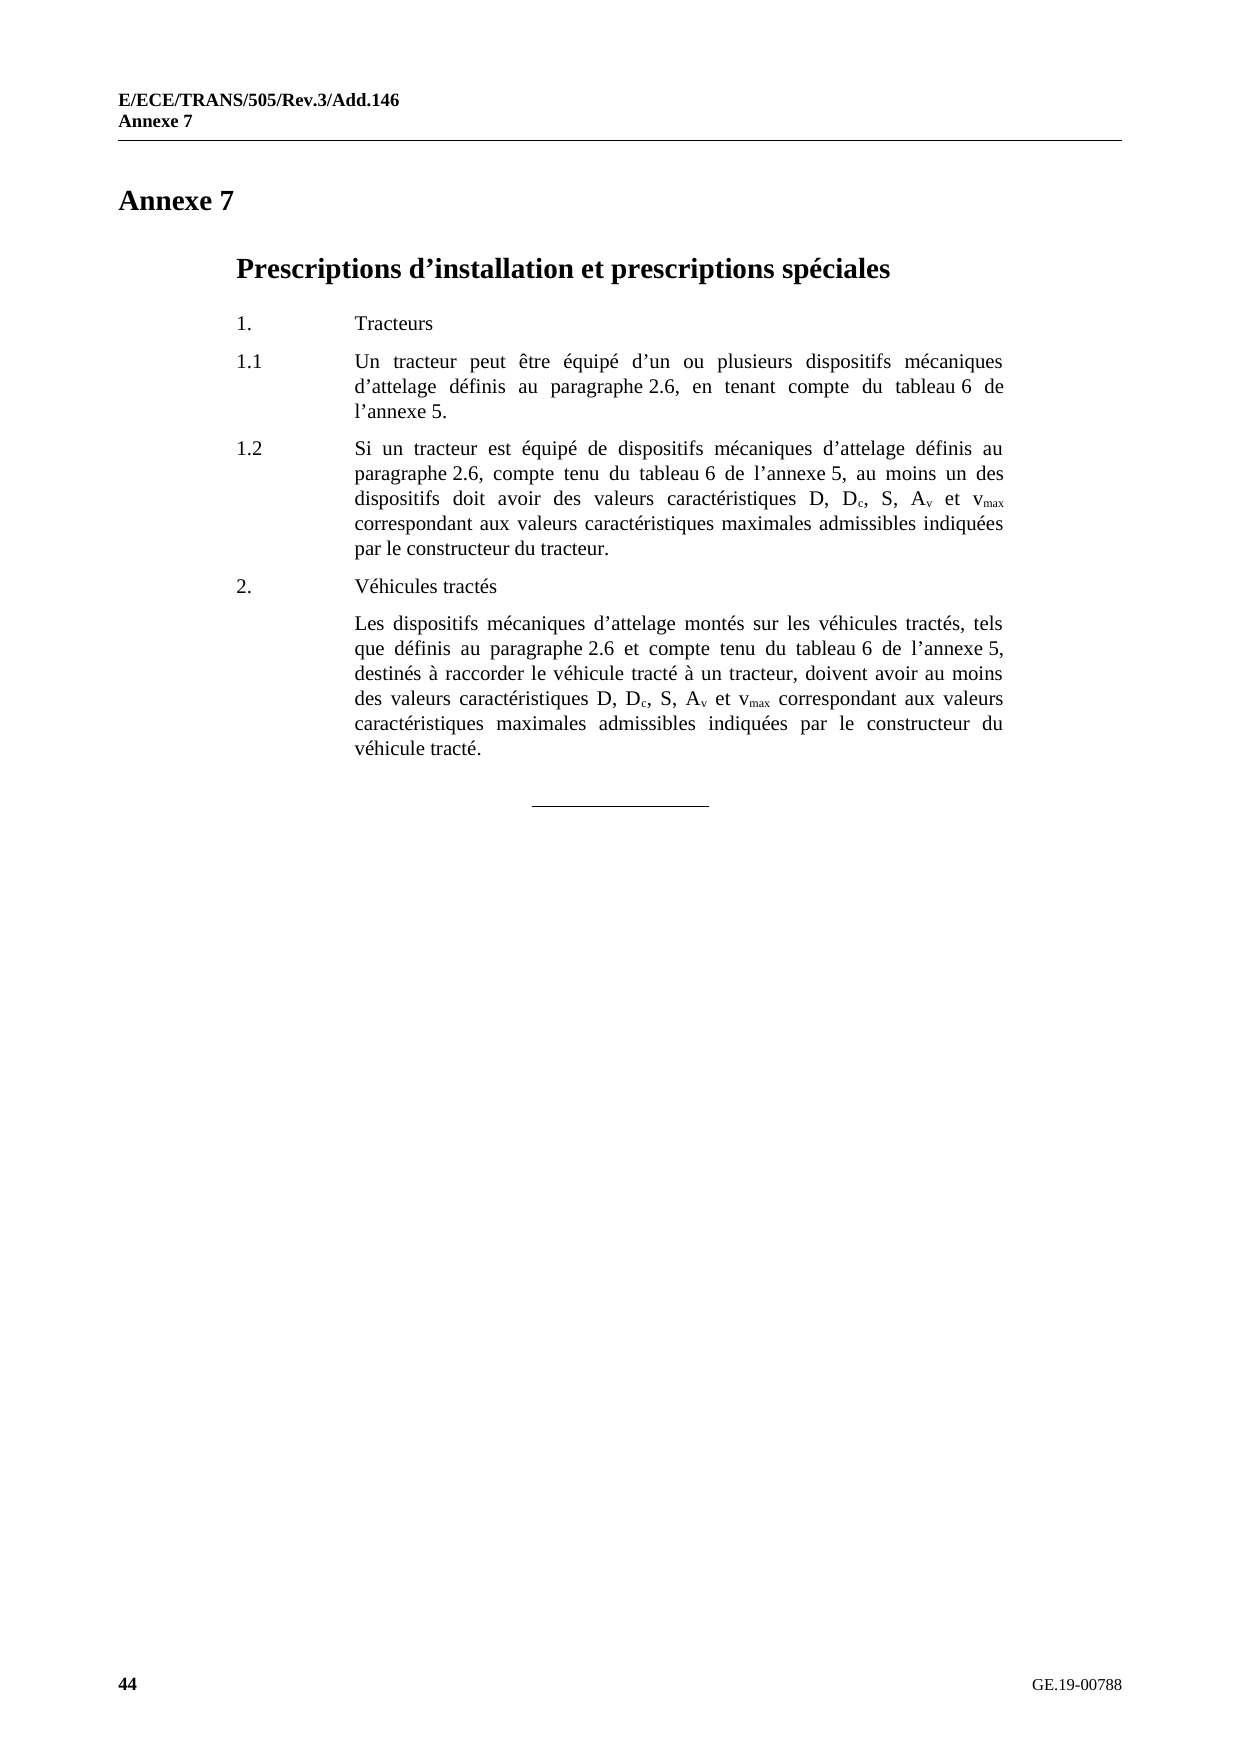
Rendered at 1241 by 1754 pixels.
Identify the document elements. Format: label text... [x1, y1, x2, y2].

text 2. Véhicules tractés [236, 573, 1004, 598]
text 1.1 Un tracteur peut être équipé d’un ou plusieurs dispositifs mécaniques d’attelage définis au paragraphe 2.6, en tenant compte du tableau 6 de l’annexe 5. [236, 348, 1004, 423]
text Prescriptions d’installation et prescriptions spéciales [118, 254, 1004, 285]
text Annexe 7 [118, 185, 1004, 216]
text Les dispositifs mécaniques d’attelage montés sur les véhicules tractés, tels que définis au paragraphe 2.6 et compte tenu du tableau 6 de l’annexe 5, destinés à raccorder le véhicule tracté à un tracteur, doivent avoir au moins des valeurs caractéristiques D, Dc, S, Av et vmax correspondant aux valeurs caractéristiques maximales admissibles indiquées par le constructeur du véhicule tracté. [354, 610, 1004, 760]
text 1. Tracteurs [236, 310, 1004, 335]
text 1.2 Si un tracteur est équipé de dispositifs mécaniques d’attelage définis au paragraphe 2.6, compte tenu du tableau 6 de l’annexe 5, au moins un des dispositifs doit avoir des valeurs caractéristiques D, Dc, S, Av et vmax correspondant aux valeurs caractéristiques maximales admissibles indiquées par le constructeur du tracteur. [236, 435, 1004, 560]
